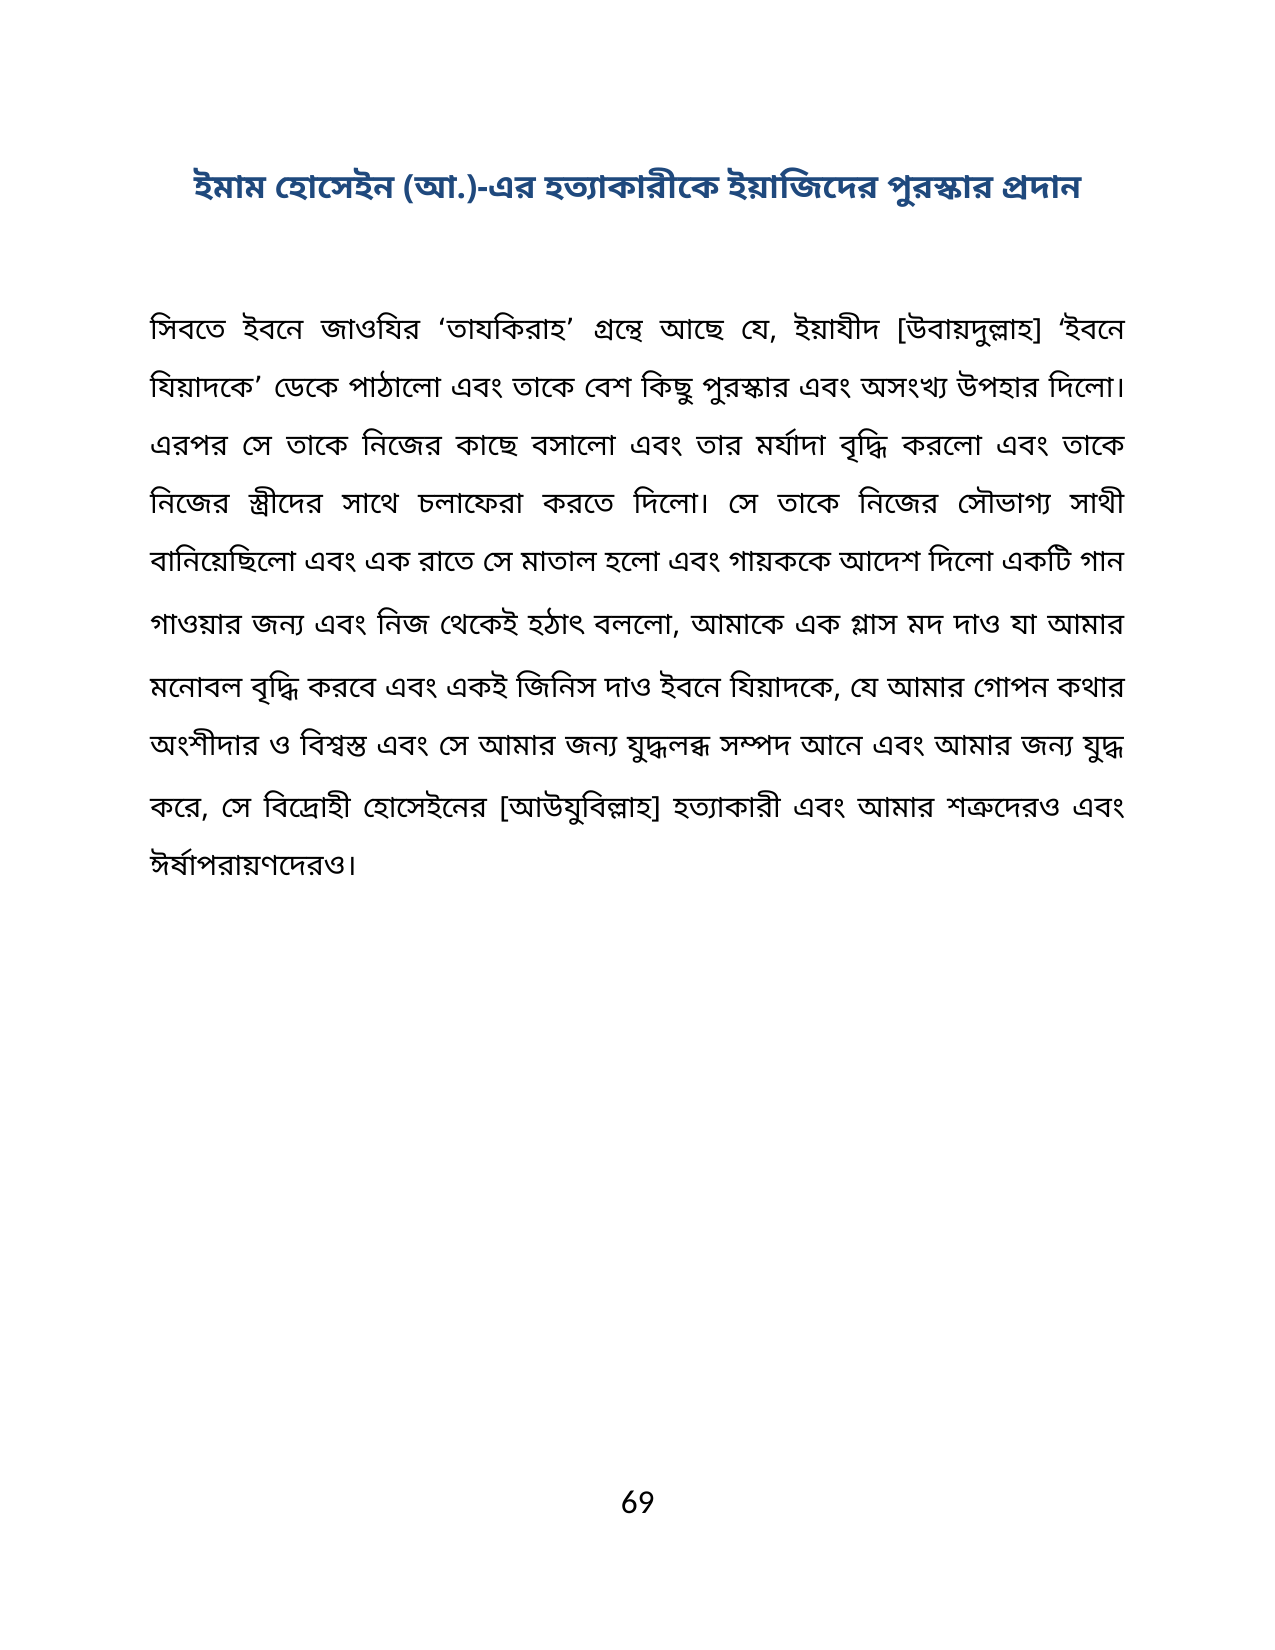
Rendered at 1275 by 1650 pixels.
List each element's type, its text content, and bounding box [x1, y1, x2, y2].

text সিবতে ইবনে জাওযির ‘তাযকিরাহ’ গ্রন্থে আছে যে, ইয়াযীদ [উবায়দুল্লাহ] ‘ইবনে যিয়াদকে’ ডেকে পাঠালো এবং তাকে বেশ কিছু পুরস্কার এবং অসংখ্য উপহার দিলো। এরপর সে তাকে নিজের কাছে বসালো এবং তার মর্যাদা বৃদ্ধি করলো এবং তাকে নিজের স্ত্রীদের সাথে চলাফেরা করতে দিলো। সে তাকে নিজের সৌভাগ্য সাথী বানিয়েছিলো এবং এক রাতে সে মাতাল হলো এবং গায়ককে আদেশ দিলো একটি গান গাওয়ার জন্য এবং নিজ থেকেই হঠাৎ বললো, আমাকে এক গ্লাস মদ দাও যা আমার মনোবল বৃদ্ধি করবে এবং একই জিনিস দাও ইবনে যিয়াদকে, যে আমার গোপন কথার অংশীদার ও বিশ্বস্ত এবং সে আমার জন্য যুদ্ধলব্ধ সম্পদ আনে এবং আমার জন্য যুদ্ধ করে, সে বিদ্রোহী হোসেইনের [আউযুবিল্লাহ] হত্যাকারী এবং আমার শত্রুদেরও এবং ঈর্ষাপরায়ণদেরও। [150, 308, 1125, 887]
subtitle ইমাম হোসেইন (আ.)-এর হত্যাকারীকে ইয়াজিদের পুরস্কার প্রদান [150, 162, 1125, 212]
